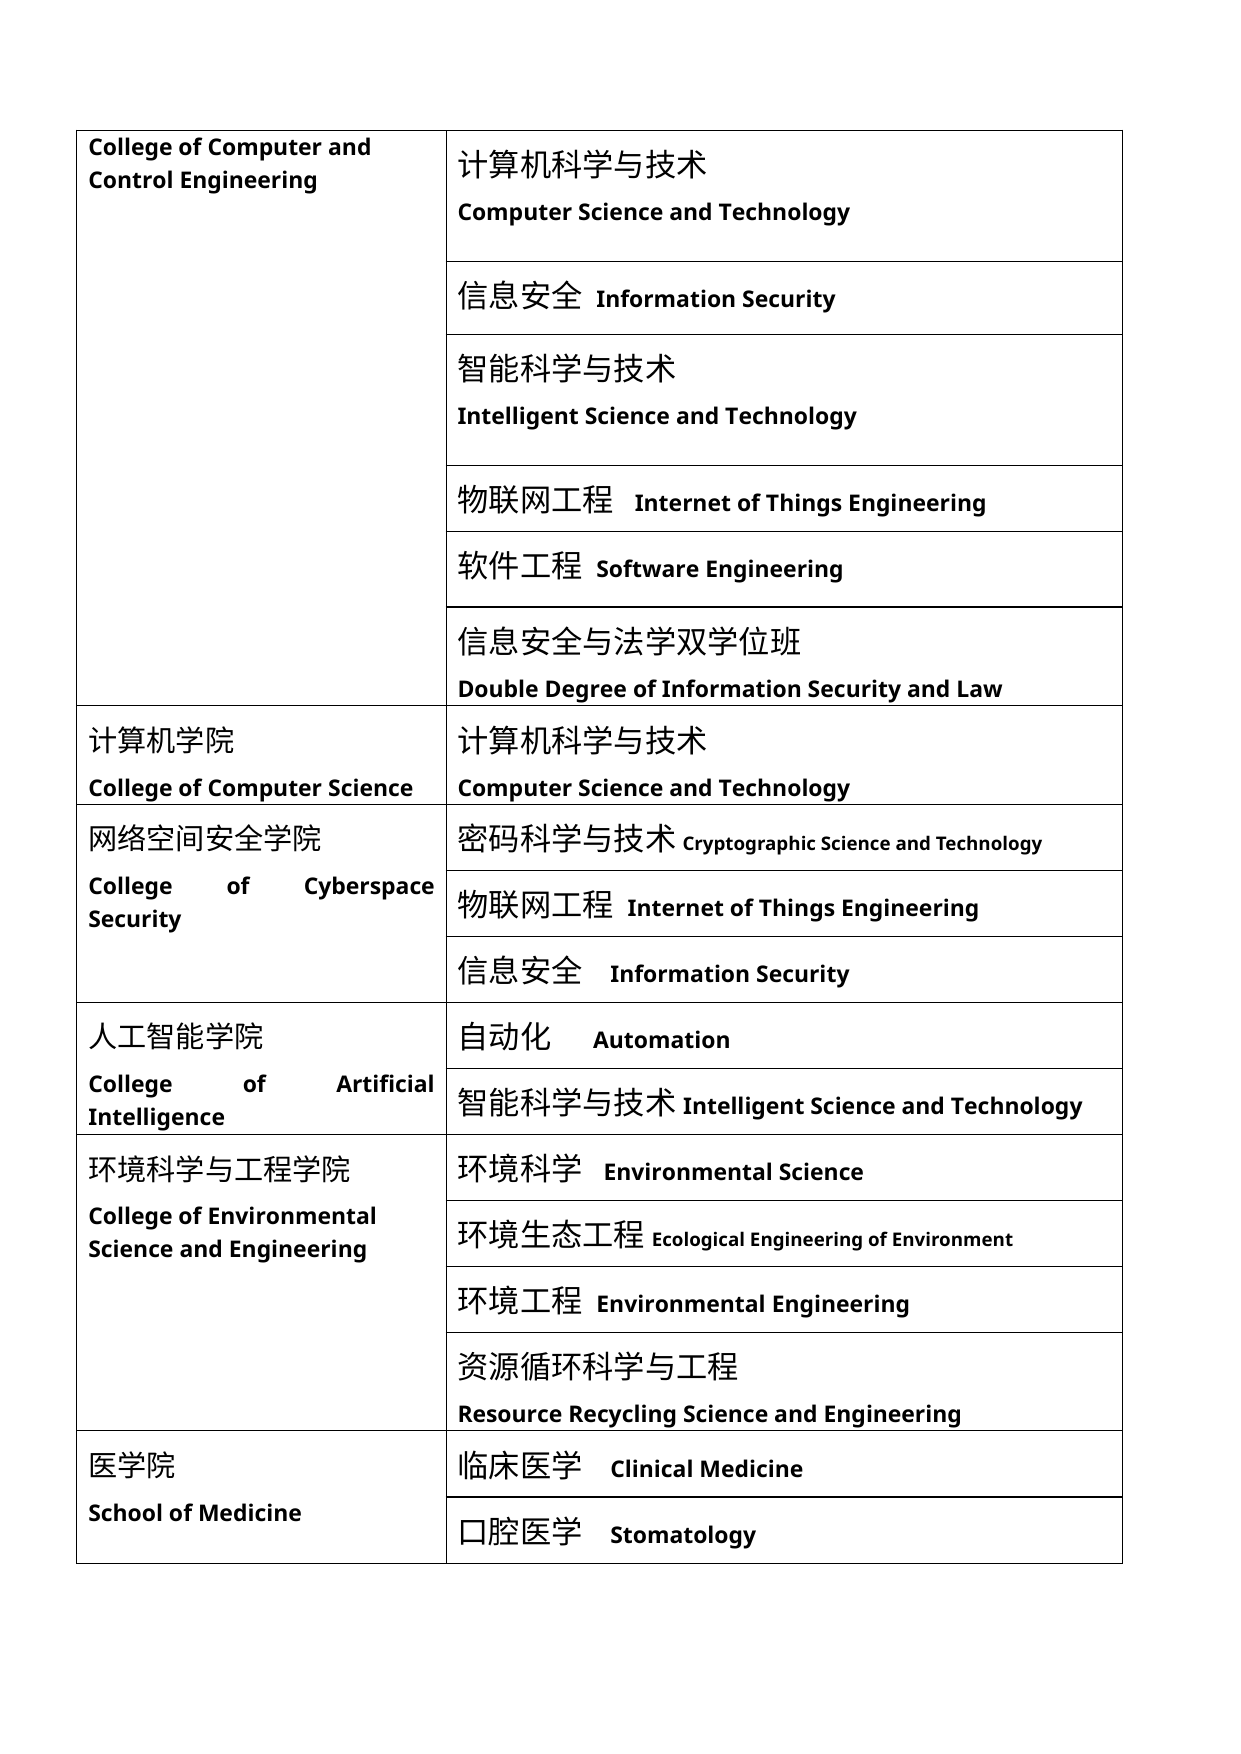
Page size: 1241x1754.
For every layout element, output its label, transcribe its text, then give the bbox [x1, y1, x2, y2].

table_cell 计算机科学与技术 Computer Science and Technology [447, 131, 1122, 261]
table_cell 医学院 School of Medicine [77, 1431, 446, 1562]
table_cell 人工智能学院 College of Artificial Intelligence [77, 1003, 446, 1134]
table_cell 密码科学与技术Cryptographic Science and Technology [447, 805, 1122, 869]
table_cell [77, 131, 446, 705]
table_cell 智能科学与技术 Intelligent Science and Technology [447, 335, 1122, 464]
table_cell 环境科学 Environmental Science [447, 1135, 1122, 1200]
table_cell 物联网工程 Internet of Things Engineering [447, 466, 1122, 531]
table_cell 信息安全 Information Security [447, 262, 1122, 333]
table_cell 软件工程 Software Engineering [447, 532, 1122, 606]
table_cell 环境生态工程 Ecological Engineering of Environment [447, 1201, 1122, 1266]
table_cell 口腔医学 Stomatology [447, 1498, 1122, 1562]
table_cell 网络空间安全学院 College of Cyberspace Security [77, 805, 446, 1002]
table_cell 物联网工程 Internet of Things Engineering [447, 871, 1122, 936]
table_cell 资源循环科学与工程 Resource Recycling Science and Engineering [447, 1333, 1122, 1430]
table_cell 计算机科学与技术 Computer Science and Technology [447, 706, 1122, 803]
table_cell 环境工程 Environmental Engineering [447, 1267, 1122, 1332]
table_cell 自动化 Automation [447, 1003, 1122, 1068]
table_cell 智能科学与技术 Intelligent Science and Technology [447, 1069, 1122, 1134]
table_cell 计算机学院 College of Computer Science [77, 706, 446, 803]
table_cell 临床医学 Clinical Medicine [447, 1431, 1122, 1496]
table_cell 信息安全 Information Security [447, 937, 1122, 1002]
table_cell 环境科学与工程学院 College of Environmental Science and Engineering [77, 1135, 446, 1430]
table_cell 信息安全与法学双学位班 Double Degree of Information Security and Law [447, 608, 1122, 705]
